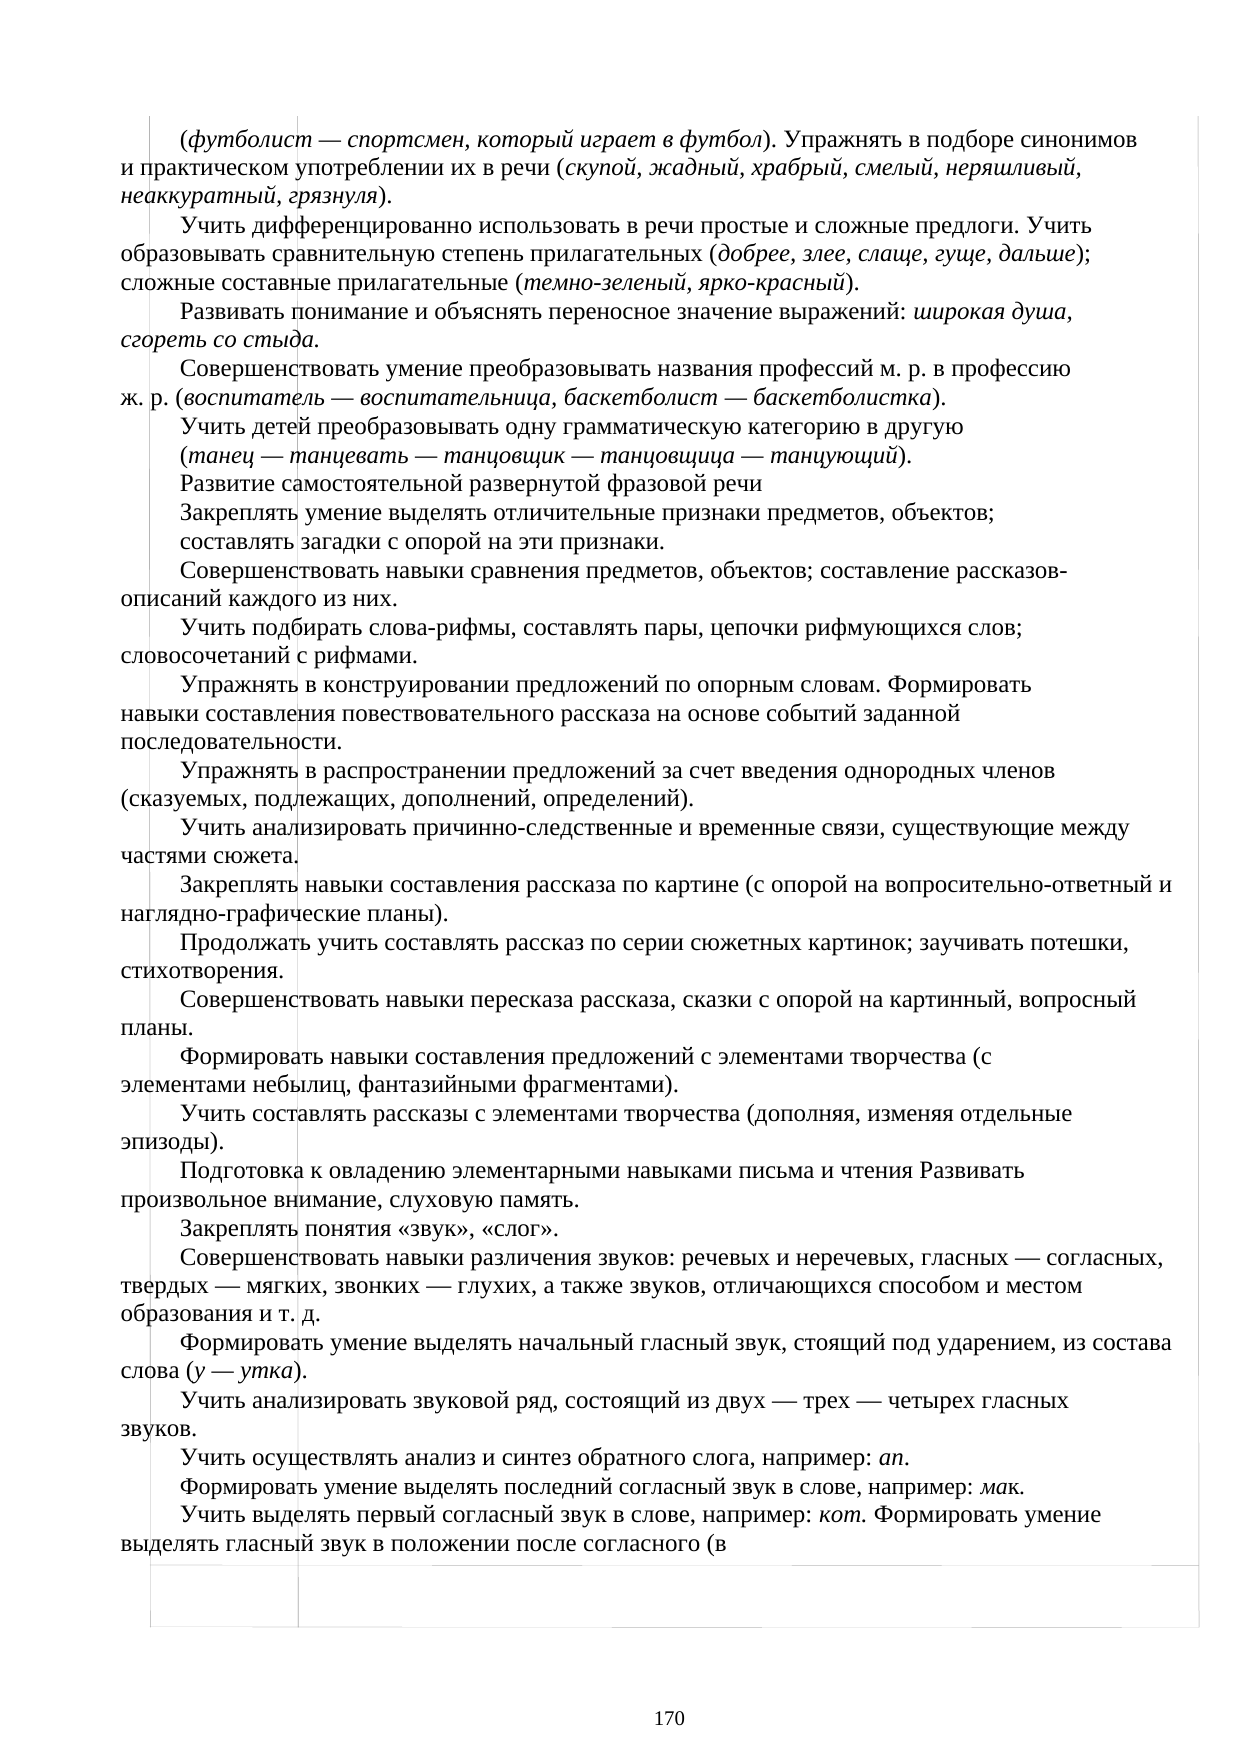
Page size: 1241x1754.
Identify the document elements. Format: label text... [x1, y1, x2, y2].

text Совершенствовать навыки различения звуков: речевых и неречевых, гласных — согласных, твердых — мягких, звонких — глухих, а также звуков, отличающихся способом и местом образования и т. д. [120, 1243, 1182, 1327]
text Совершенствовать умение преобразовывать названия профессий м. р. в профессию ж. р. (воспитатель — воспитательница, баскетболист — баскетболистка). [120, 354, 1071, 411]
text Продолжать учить составлять рассказ по серии сюжетных картинок; заучивать потешки, стихотворения. [120, 928, 1151, 984]
text Формировать умение выделять последний согласный звук в слове, например: мак. [120, 1472, 1188, 1499]
text Учить подбирать слова-рифмы, составлять пары, цепочки рифмующихся слов; словосочетаний с рифмами. [120, 613, 1151, 669]
text (танец — танцевать — танцовщик — танцовщица — танцующий). [120, 440, 1188, 468]
text Упражнять в распространении предложений за счет введения однородных членов (сказуемых, подлежащих, дополнений, определений). [120, 756, 1182, 812]
text Учить выделять первый согласный звук в слове, например: кот. Формировать умение выделять гласный звук в положении после согласного (в [120, 1501, 1146, 1556]
text Учить анализировать причинно-следственные и временные связи, существующие между частями сюжета. [120, 813, 1182, 869]
text составлять загадки с опорой на эти признаки. [120, 526, 1188, 555]
text Закреплять понятия «звук», «слог». [120, 1213, 1188, 1241]
text Закреплять умение выделять отличительные признаки предметов, объектов; [120, 497, 1188, 526]
text Совершенствовать навыки сравнения предметов, объектов; составление рассказов-описаний каждого из них. [120, 556, 1076, 612]
text (футболист — спортсмен, который играет в футбол). Упражнять в подборе синонимов и практическом употреблении их в речи (скупой, жадный, храбрый, смелый, неряшливый, неаккуратный, грязнуля). [120, 125, 1157, 209]
text Развивать понимание и объяснять переносное значение выражений: широкая душа, сгореть со стыда. [120, 297, 1132, 353]
text Учить детей преобразовывать одну грамматическую категорию в другую [120, 411, 1188, 440]
text Учить анализировать звуковой ряд, состоящий из двух — трех — четырех гласных звуков. [120, 1386, 1103, 1442]
text Подготовка к овладению элементарными навыками письма и чтения Развивать произвольное внимание, слуховую память. [120, 1157, 1032, 1212]
text Закреплять навыки составления рассказа по картине (с опорой на вопросительно-ответный и наглядно-графические планы). [120, 871, 1178, 926]
text Развитие самостоятельной развернутой фразовой речи [120, 468, 1188, 497]
text Формировать умение выделять начальный гласный звук, стоящий под ударением, из состава слова (у — утка). [120, 1329, 1184, 1384]
text Совершенствовать навыки пересказа рассказа, сказки с опорой на картинный, вопросный планы. [120, 985, 1140, 1041]
text Учить составлять рассказы с элементами творчества (дополняя, изменяя отдельные эпизоды). [120, 1099, 1080, 1155]
text Учить осуществлять анализ и синтез обратного слога, например: an. [120, 1442, 1188, 1471]
text Формировать навыки составления предложений с элементами творчества (с элементами небылиц, фантазийными фрагментами). [120, 1042, 1119, 1098]
text Упражнять в конструировании предложений по опорным словам. Формировать навыки составления повествовательного рассказа на основе событий заданной последовательности. [120, 670, 1096, 755]
text Учить дифференцированно использовать в речи простые и сложные предлоги. Учить образовывать сравнительную степень прилагательных (добрее, злее, слаще, гуще, дальше); сложные составные прилагательные (темно-зеленый, ярко-красный). [120, 211, 1186, 295]
